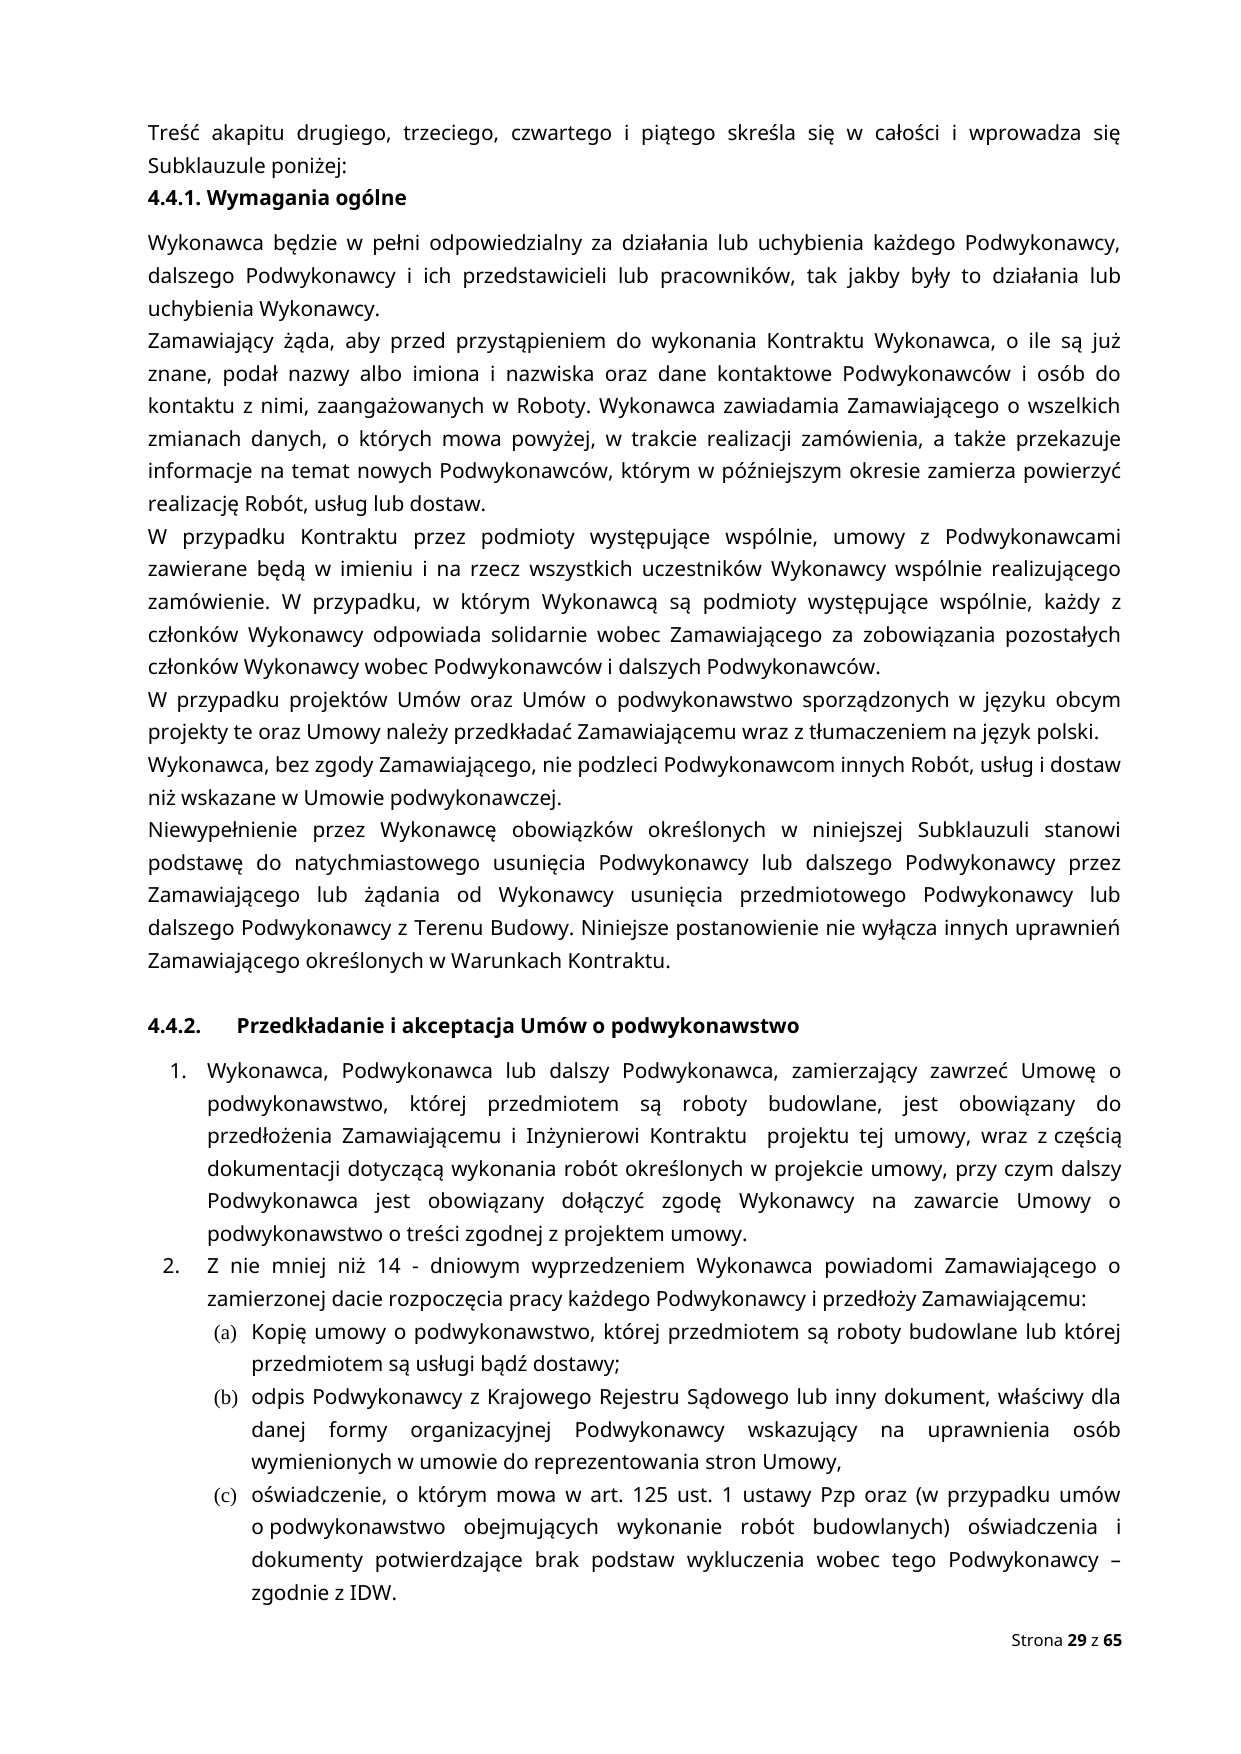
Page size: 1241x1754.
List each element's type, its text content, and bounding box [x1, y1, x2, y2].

text 4.4.1. Wymagania ogólne [148, 183, 1122, 212]
text Wykonawca będzie w pełni odpowiedzialny za działania lub uchybienia każdego Podwykonawcy, dalszego Podwykonawcy i ich przedstawicieli lub pracowników, tak jakby były to działania lub uchybienia Wykonawcy. [148, 228, 1122, 322]
text Treść akapitu drugiego, trzeciego, czwartego i piątego skreśla się w całości i wprowadza się Subklauzule poniżej: [148, 118, 1122, 179]
text Niewypełnienie przez Wykonawcę obowiązków określonych w niniejszej Subklauzuli stanowi podstawę do natychmiastowego usunięcia Podwykonawcy lub dalszego Podwykonawcy przez Zamawiającego lub żądania od Wykonawcy usunięcia przedmiotowego Podwykonawcy lub dalszego Podwykonawcy z Terenu Budowy. Niniejsze postanowienie nie wyłącza innych uprawnień Zamawiającego określonych w Warunkach Kontraktu. [148, 815, 1122, 974]
text W przypadku projektów Umów oraz Umów o podwykonawstwo sporządzonych w języku obcym projekty te oraz Umowy należy przedkładać Zamawiającemu wraz z tłumaczeniem na język polski. [148, 685, 1122, 746]
list Z nie mniej niż 14 - dniowym wyprzedzeniem Wykonawca powiadomi Zamawiającego o zamierzonej dacie rozpoczęcia pracy każdego Podwykonawcy i przedłoży Zamawiającemu: [162, 1252, 1122, 1313]
list odpis Podwykonawcy z Krajowego Rejestru Sądowego lub inny dokument, właściwy dla danej formy organizacyjnej Podwykonawcy wskazujący na uprawnienia osób wymienionych w umowie do reprezentowania stron Umowy, [214, 1382, 1122, 1476]
list oświadczenie, o którym mowa w art. 125 ust. 1 ustawy Pzp oraz (w przypadku umów o podwykonawstwo obejmujących wykonanie robót budowlanych) oświadczenia i dokumenty potwierdzające brak podstaw wykluczenia wobec tego Podwykonawcy – zgodnie z IDW. [214, 1480, 1122, 1606]
list Kopię umowy o podwykonawstwo, której przedmiotem są roboty budowlane lub której przedmiotem są usługi bądź dostawy; [214, 1317, 1122, 1378]
list Wykonawca, Podwykonawca lub dalszy Podwykonawca, zamierzający zawrzeć Umowę o podwykonawstwo, której przedmiotem są roboty budowlane, jest obowiązany do przedłożenia Zamawiającemu i Inżynierowi Kontraktu projektu tej umowy, wraz z częścią dokumentacji dotyczącą wykonania robót określonych w projekcie umowy, przy czym dalszy Podwykonawca jest obowiązany dołączyć zgodę Wykonawcy na zawarcie Umowy o podwykonawstwo o treści zgodnej z projektem umowy. [169, 1056, 1122, 1247]
text W przypadku Kontraktu przez podmioty występujące wspólnie, umowy z Podwykonawcami zawierane będą w imieniu i na rzecz wszystkich uczestników Wykonawcy wspólnie realizującego zamówienie. W przypadku, w którym Wykonawcą są podmioty występujące wspólnie, każdy z członków Wykonawcy odpowiada solidarnie wobec Zamawiającego za zobowiązania pozostałych członków Wykonawcy wobec Podwykonawców i dalszych Podwykonawców. [148, 522, 1122, 681]
text 4.4.2. Przedkładanie i akceptacja Umów o podwykonawstwo [148, 1011, 1122, 1039]
text Wykonawca, bez zgody Zamawiającego, nie podzleci Podwykonawcom innych Robót, usług i dostaw niż wskazane w Umowie podwykonawczej. [148, 750, 1122, 811]
text Zamawiający żąda, aby przed przystąpieniem do wykonania Kontraktu Wykonawca, o ile są już znane, podał nazwy albo imiona i nazwiska oraz dane kontaktowe Podwykonawców i osób do kontaktu z nimi, zaangażowanych w Roboty. Wykonawca zawiadamia Zamawiającego o wszelkich zmianach danych, o których mowa powyżej, w trakcie realizacji zamówienia, a także przekazuje informacje na temat nowych Podwykonawców, którym w późniejszym okresie zamierza powierzyć realizację Robót, usług lub dostaw. [148, 326, 1122, 518]
